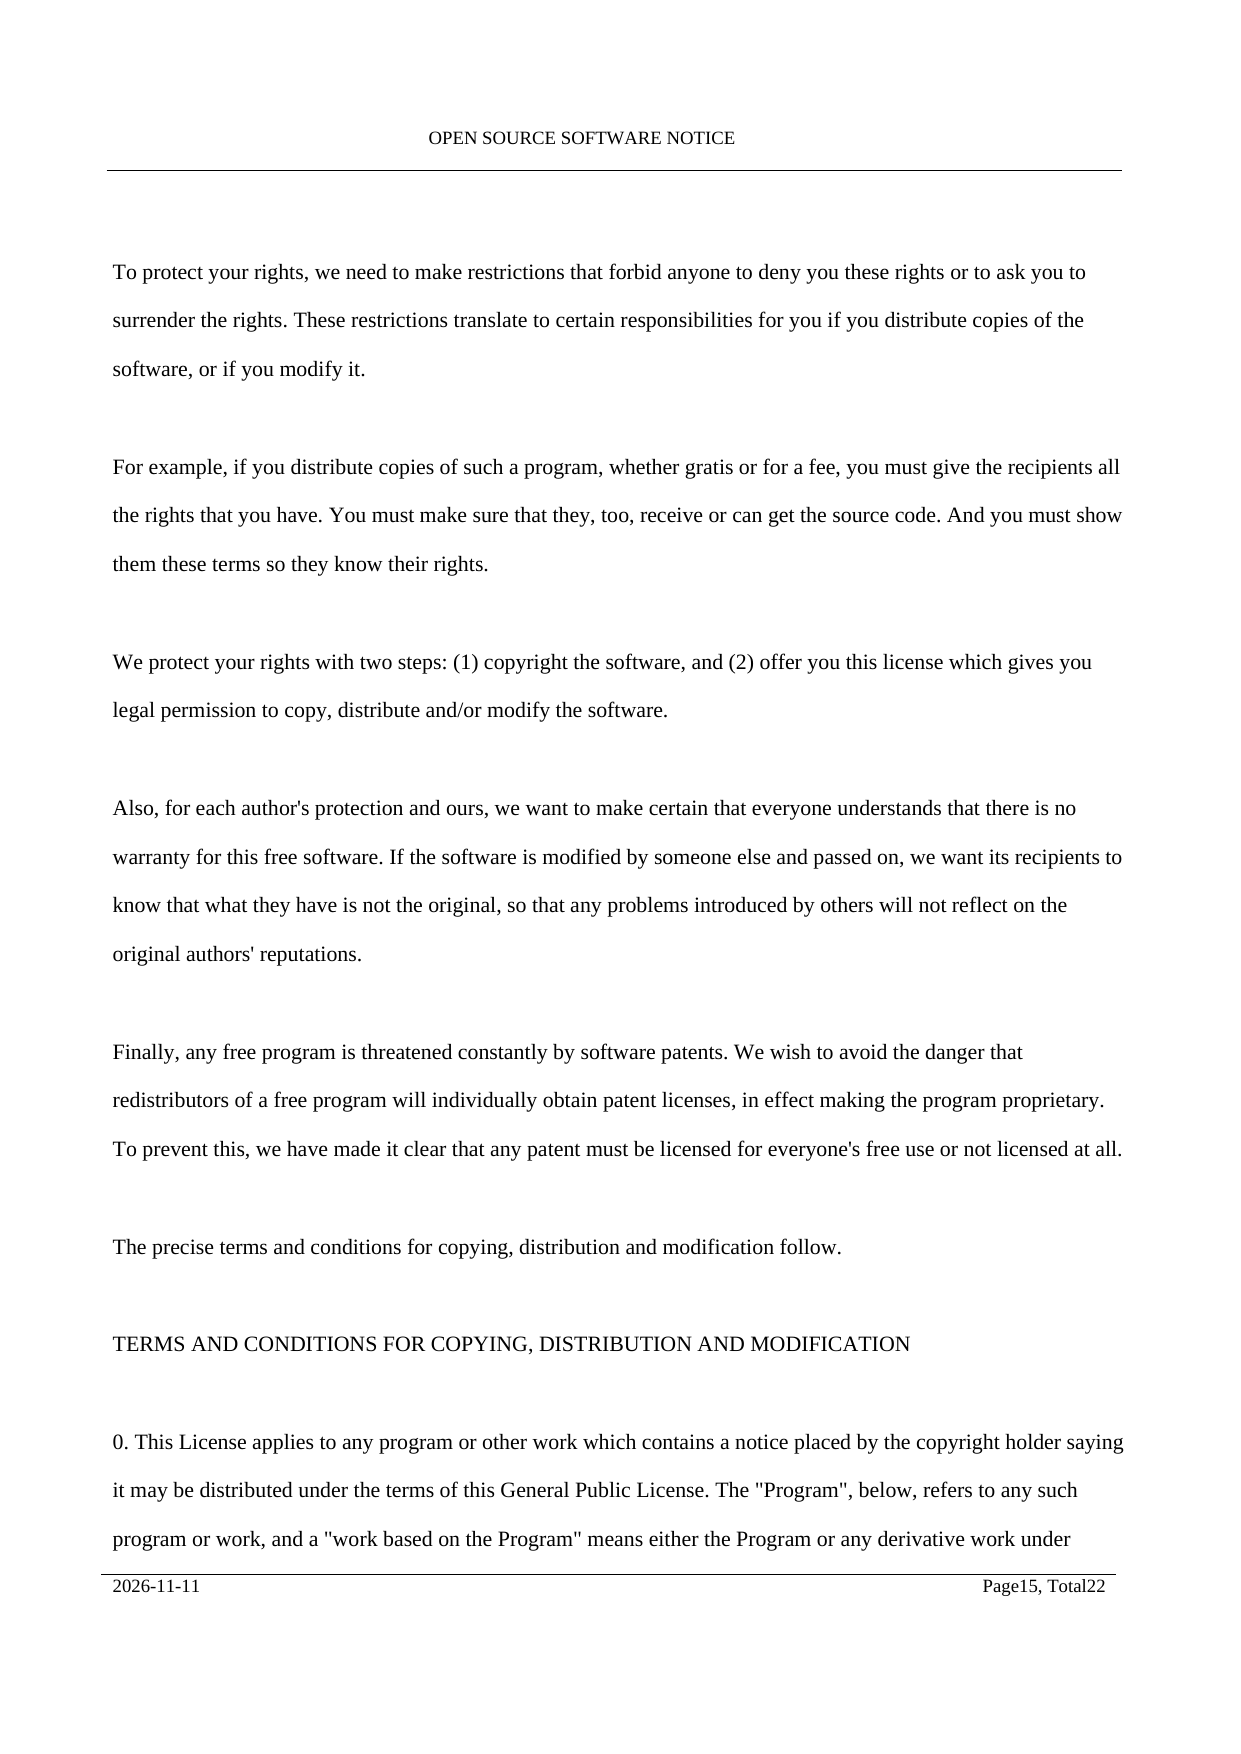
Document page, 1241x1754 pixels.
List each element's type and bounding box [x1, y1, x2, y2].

text [112, 206, 1128, 1555]
